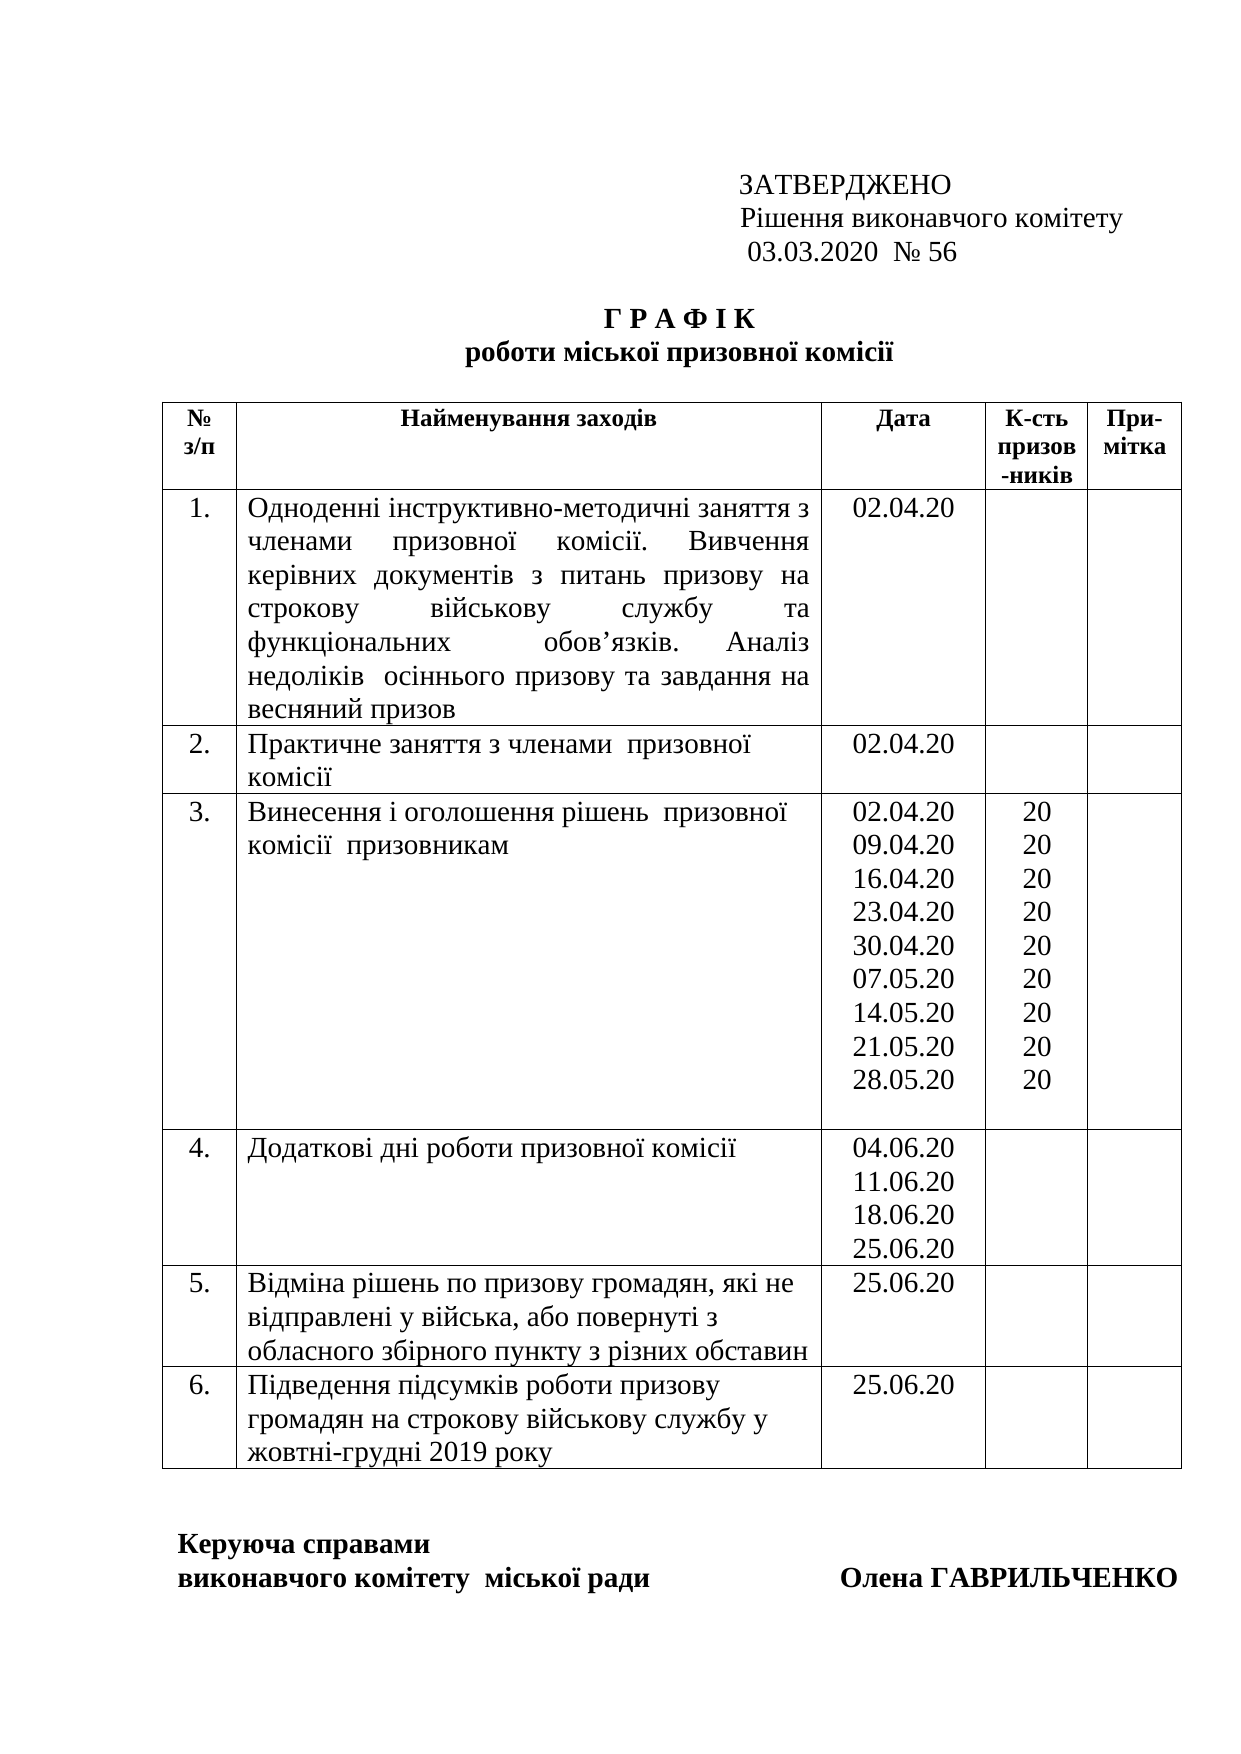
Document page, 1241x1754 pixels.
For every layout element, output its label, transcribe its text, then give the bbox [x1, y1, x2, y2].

table_cell [1088, 490, 1181, 725]
table_cell 20 20 20 20 20 20 20 20 20 [986, 794, 1087, 1129]
table_cell 4. [163, 1130, 236, 1264]
table_cell [1088, 1367, 1181, 1468]
table_cell 04.06.20 11.06.20 18.06.20 25.06.20 [822, 1130, 985, 1264]
table_cell [986, 726, 1087, 793]
table_cell [1088, 794, 1181, 1129]
table_cell [986, 1266, 1087, 1366]
table_cell 02.04.20 [822, 726, 985, 793]
table_cell 3. [163, 794, 236, 1129]
table_cell 2. [163, 726, 236, 793]
table_cell Підведення підсумків роботи призову громадян на строкову військову службу у жовтні-грудні 2019 року [237, 1367, 821, 1468]
text Керуюча справами [177, 1527, 1181, 1560]
text ЗАТВЕРДЖЕНО [177, 167, 1181, 200]
table_cell [1088, 726, 1181, 793]
table_cell Відміна рішень по призову громадян, які не відправлені у війська, або повернуті з обласного збірного пункту з різних обставин [237, 1266, 821, 1366]
table_header При-мітка [1088, 403, 1181, 489]
table_header К-сть призов-ників [986, 403, 1087, 489]
text роботи міської призовної комісії [177, 334, 1181, 368]
table_cell Винесення і оголошення рішень призовної комісії призовникам [237, 794, 821, 1129]
table_cell 5. [163, 1266, 236, 1366]
table_cell [1088, 1266, 1181, 1366]
table_header Дата [822, 403, 985, 489]
table_cell Додаткові дні роботи призовної комісії [237, 1130, 821, 1264]
text Рішення виконавчого комітету [740, 200, 1181, 234]
text 03.03.2020 № 56 [177, 234, 1181, 267]
table_cell [986, 1367, 1087, 1468]
table_cell 6. [163, 1367, 236, 1468]
table_cell 25.06.20 [822, 1266, 985, 1366]
text Г Р А Ф І К [177, 301, 1181, 334]
table_cell 25.06.20 [822, 1367, 985, 1468]
table_cell 02.04.20 [822, 490, 985, 725]
text виконавчого комітету міської ради Олена ГАВРИЛЬЧЕНКО [177, 1560, 1181, 1594]
table_cell [1088, 1130, 1181, 1264]
table_header Найменування заходів [237, 403, 821, 489]
table_cell [986, 1130, 1087, 1264]
table_cell 1. [163, 490, 236, 725]
table_cell Практичне заняття з членами призовної комісії [237, 726, 821, 793]
table_cell Одноденні інструктивно-методичні заняття з членами призовної комісії. Вивчення керівних документів з питань призову на строкову військову службу та функціональних обов’язків. Аналіз недоліків осіннього призову та завдання на весняний призов [237, 490, 821, 725]
table_header № з/п [163, 403, 236, 489]
table_cell 02.04.20 09.04.20 16.04.20 23.04.20 30.04.20 07.05.20 14.05.20 21.05.20 28.05.20 [822, 794, 985, 1129]
table_cell [986, 490, 1087, 725]
